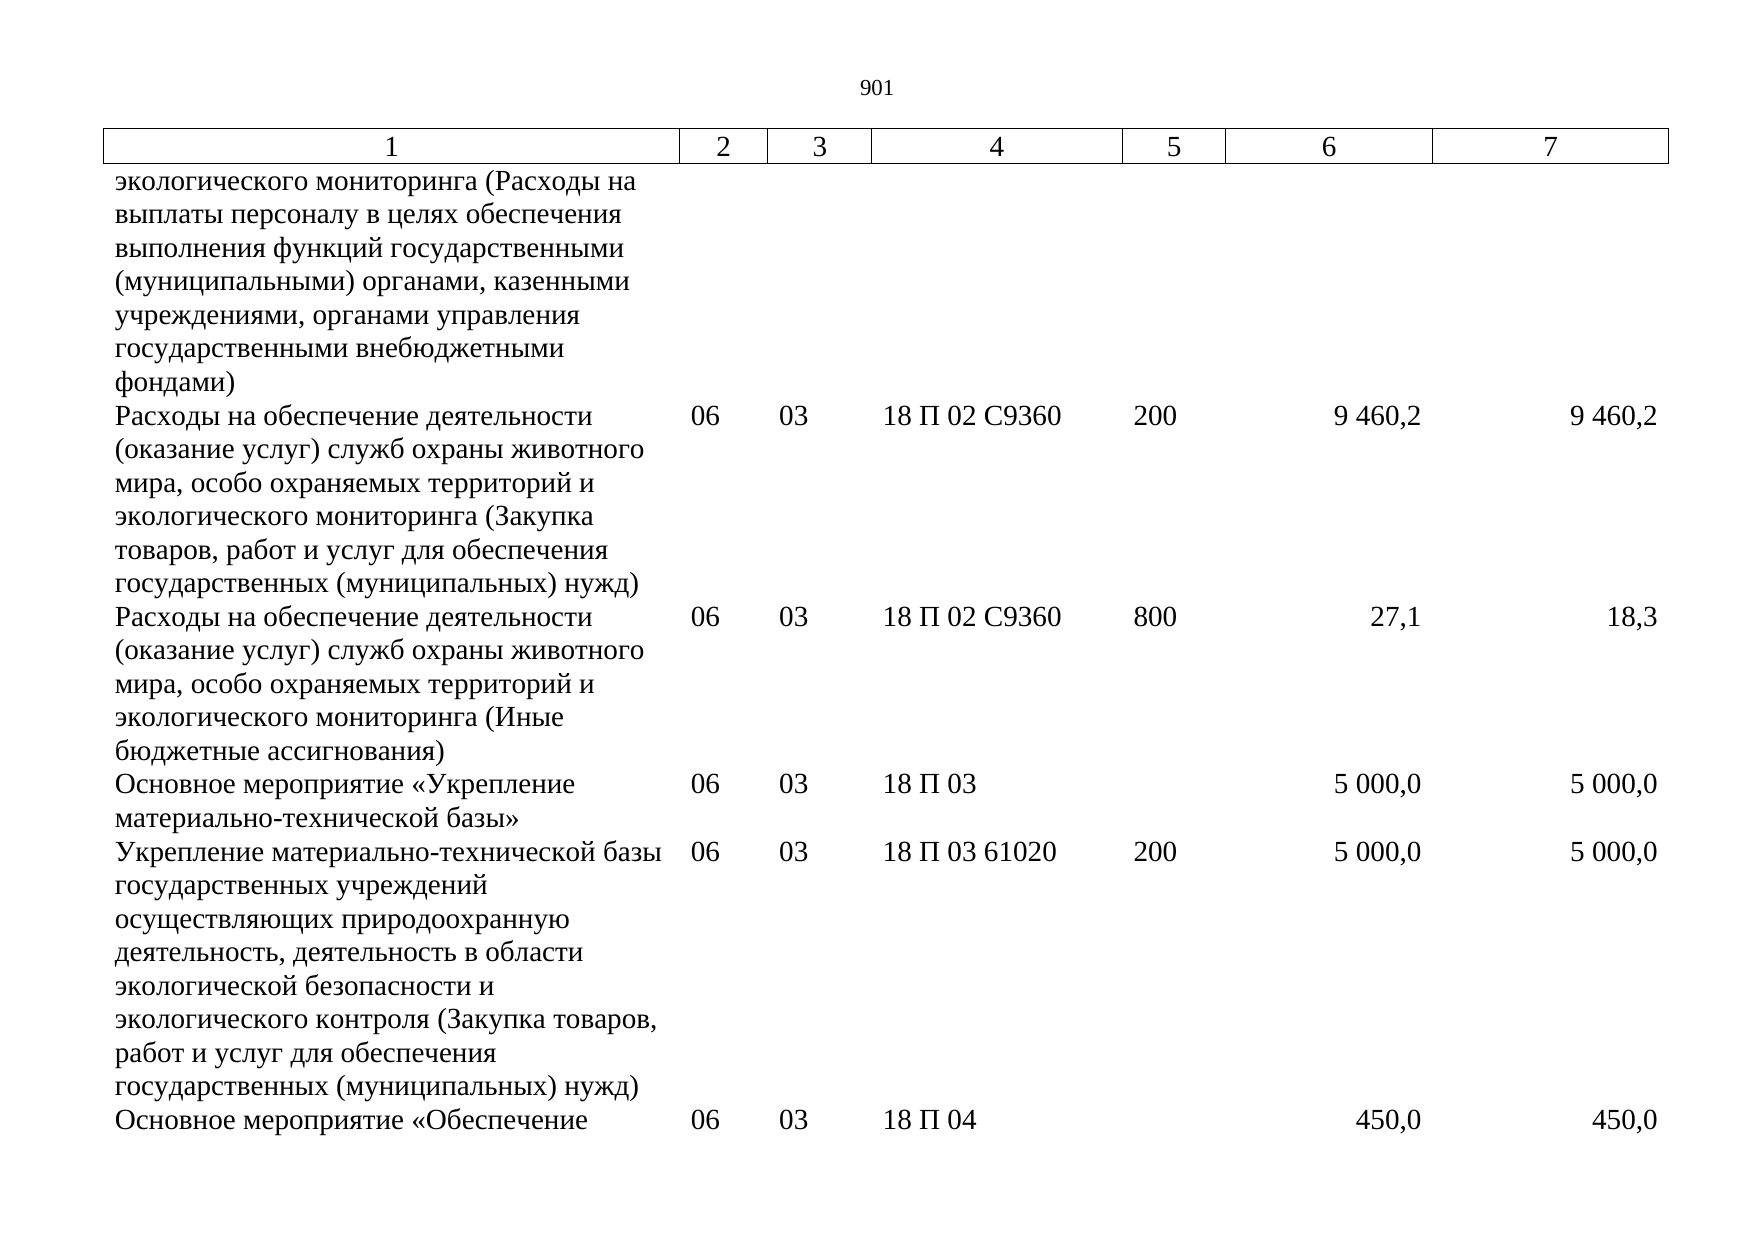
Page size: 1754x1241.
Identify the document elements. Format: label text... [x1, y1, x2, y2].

table_header 5 [1123, 129, 1225, 163]
table_header 7 [1433, 129, 1668, 163]
table_header 3 [768, 129, 871, 163]
table_header 2 [680, 129, 767, 163]
table_header 1 [104, 129, 679, 163]
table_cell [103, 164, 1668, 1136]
table_header 6 [1226, 129, 1432, 163]
table_header 4 [872, 129, 1122, 163]
